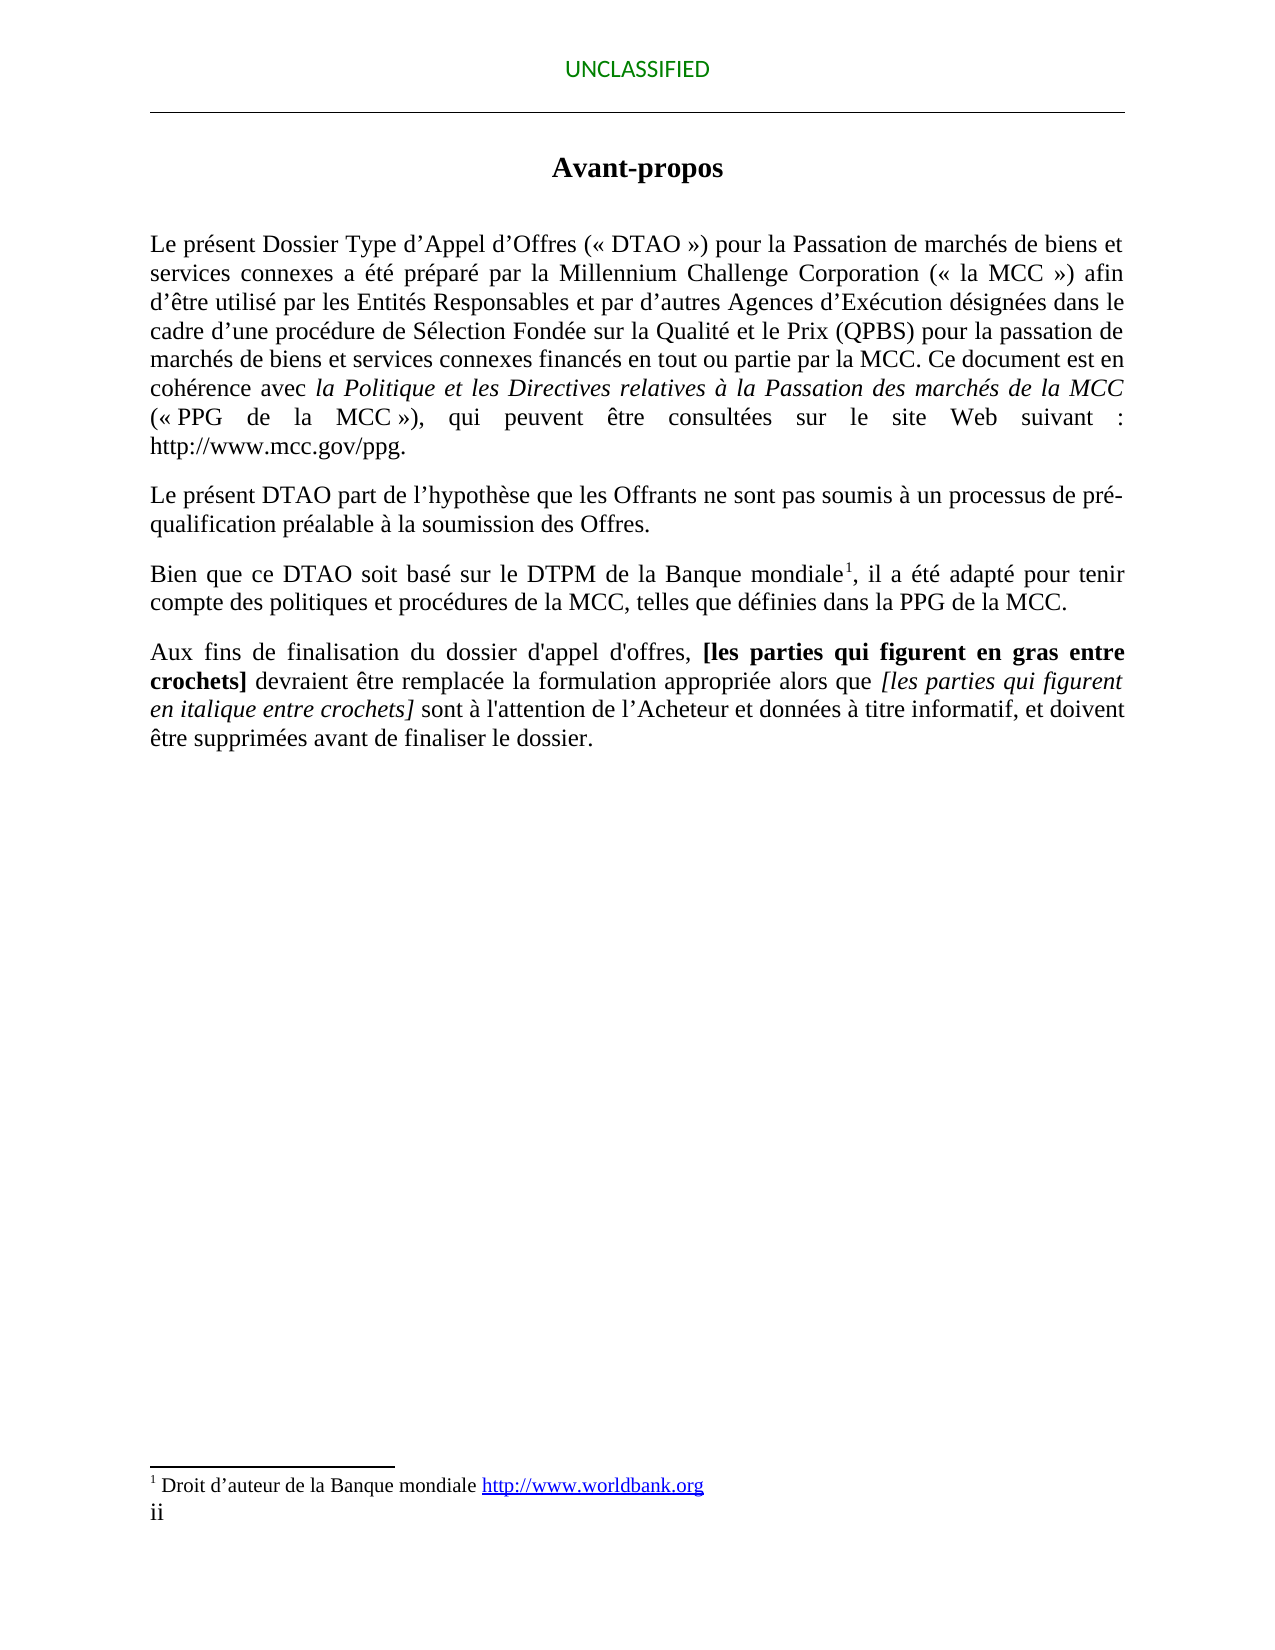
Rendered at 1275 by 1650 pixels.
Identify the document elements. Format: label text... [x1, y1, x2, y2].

text Aux fins de finalisation du dossier d'appel d'offres, [les parties qui figurent en gras entre crochets] devraient être remplacée la formulation appropriée alors que [les parties qui figurent en italique entre crochets] sont à l'attention de l’Acheteur et données à titre informatif, et doivent être supprimées avant de finaliser le dossier. [150, 637, 1125, 752]
text Le présent Dossier Type d’Appel d’Offres (« DTAO ») pour la Passation de marchés de biens et services connexes a été préparé par la Millennium Challenge Corporation (« la MCC ») afin d’être utilisé par les Entités Responsables et par d’autres Agences d’Exécution désignées dans le cadre d’une procédure de Sélection Fondée sur la Qualité et le Prix (QPBS) pour la passation de marchés de biens et services connexes financés en tout ou partie par la MCC. Ce document est en cohérence avec la Politique et les Directives relatives à la Passation des marchés de la MCC (« PPG de la MCC »), qui peuvent être consultées sur le site Web suivant : http://www.mcc.gov/ppg. [150, 229, 1125, 459]
text Le présent DTAO part de l’hypothèse que les Offrants ne sont pas soumis à un processus de pré-qualification préalable à la soumission des Offres. [150, 480, 1125, 538]
text Avant-propos [150, 150, 1125, 183]
text Bien que ce DTAO soit basé sur le DTPM de la Banque mondiale, il a été adapté pour tenir compte des politiques et procédures de la MCC, telles que définies dans la PPG de la MCC. [150, 559, 1125, 616]
